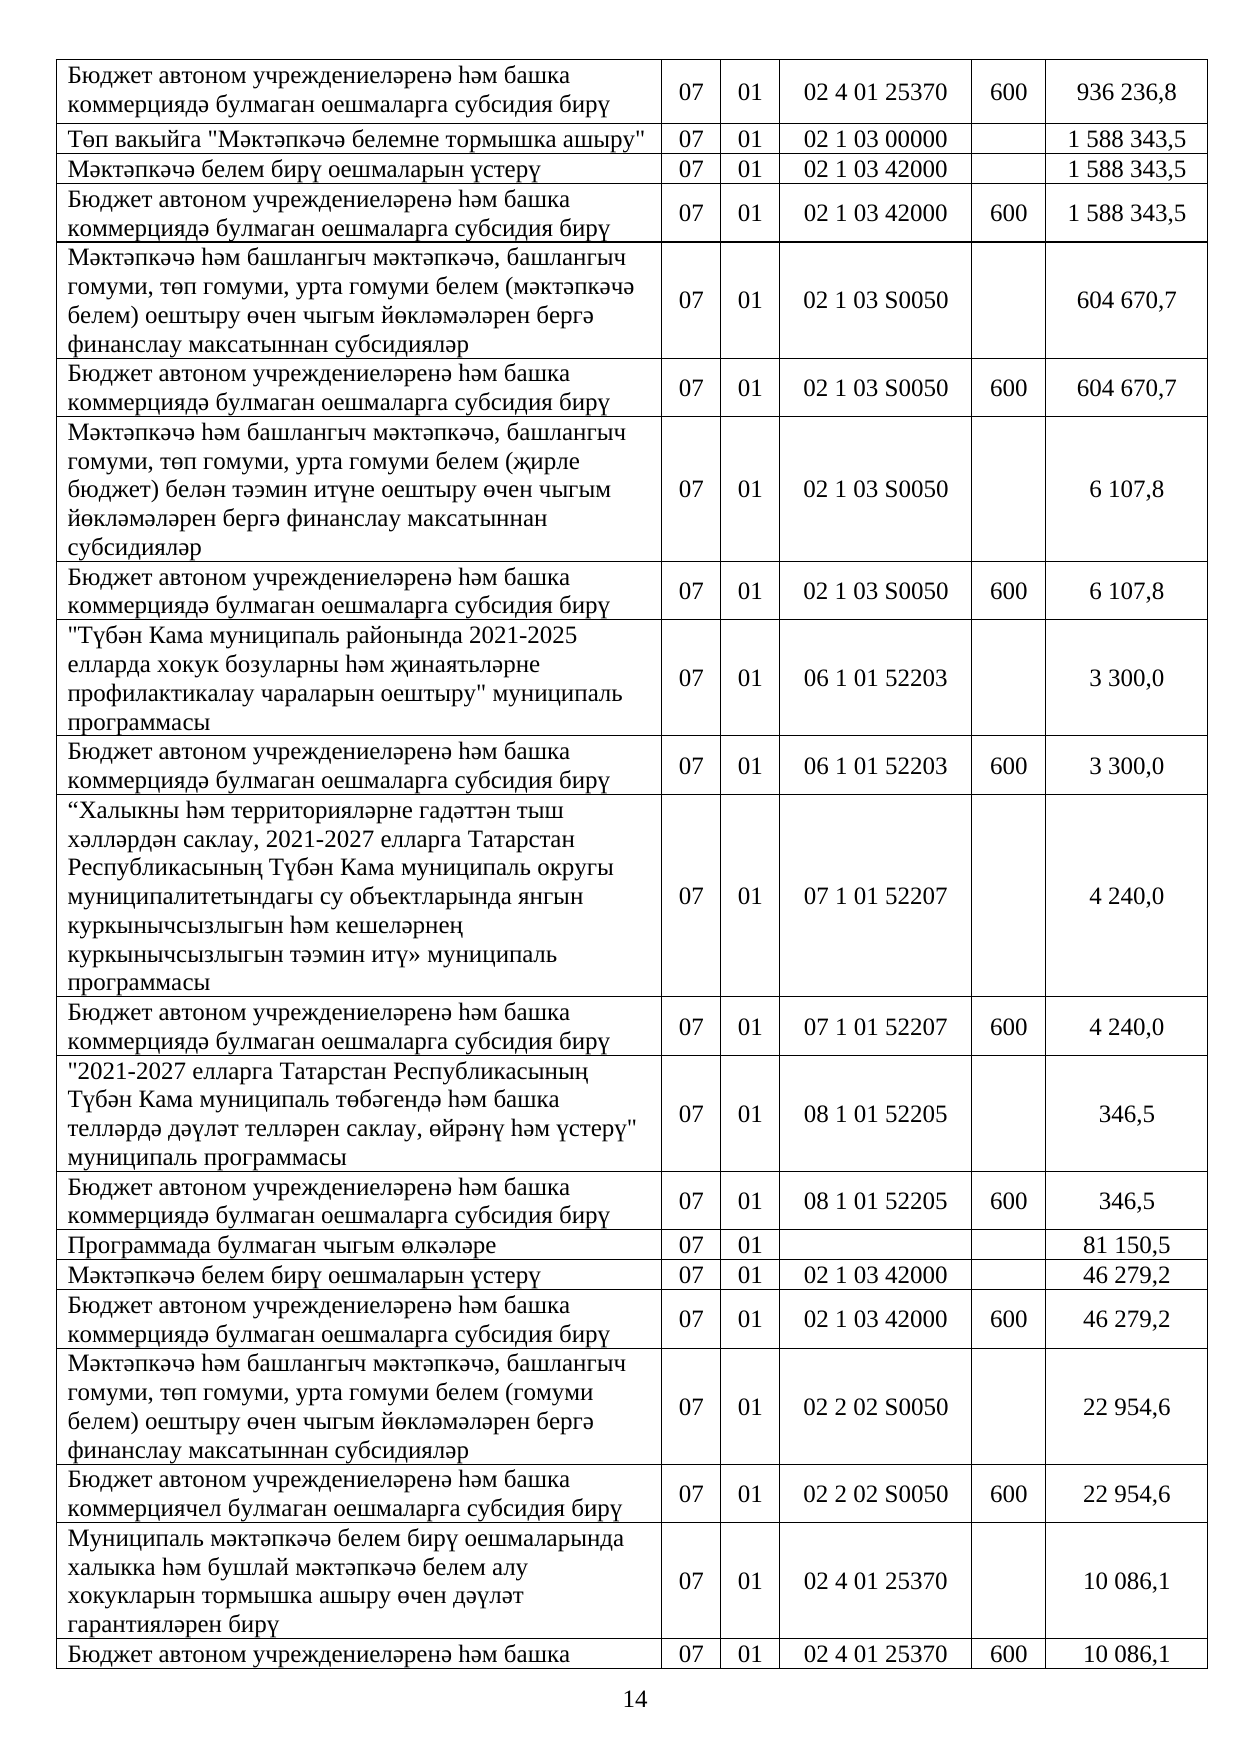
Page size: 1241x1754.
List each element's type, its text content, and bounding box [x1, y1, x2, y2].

table_cell 07 [662, 562, 720, 619]
table_cell “Халыкны һәм территорияләрне гадәттән тыш хәлләрдән саклау, 2021-2027 елларга Татарстан Республикасының Түбән Кама муниципаль округы муниципалитетындагы су объектларында янгын куркынычсызлыгын һәм кешеләрнең куркынычсызлыгын тәэмин итү» муниципаль программасы [57, 795, 661, 996]
table_cell 936 236,8 [1046, 60, 1207, 123]
table_cell 02 1 03 S0050 [780, 417, 971, 561]
table_cell 3 300,0 [1046, 736, 1207, 794]
table_cell "Түбән Кама муниципаль районында 2021-2025 елларда хокук бозуларны һәм җинаятьләрне профилактикалау чараларын оештыру" муниципаль программасы [57, 620, 661, 735]
table_cell 4 240,0 [1046, 795, 1207, 996]
table_cell 02 1 03 S0050 [780, 562, 971, 619]
table_cell 07 [662, 1230, 720, 1259]
table_cell Бюджет автоном учреждениеләренә һәм башка коммерциядә булмаган оешмаларга субсидия бирү [57, 60, 661, 123]
table_cell 01 [721, 1465, 779, 1522]
table_cell 07 [662, 1290, 720, 1347]
table_cell 07 [662, 1465, 720, 1522]
table_cell 01 [721, 243, 779, 357]
table_cell 07 [662, 124, 720, 153]
table_cell 07 [662, 1523, 720, 1638]
table_cell 600 [972, 1639, 1045, 1668]
table_cell 01 [721, 184, 779, 241]
table_cell Бюджет автоном учреждениеләренә һәм башка коммерциядә булмаган оешмаларга субсидия бирү [57, 736, 661, 794]
table_cell 600 [972, 1172, 1045, 1229]
table_cell 02 1 03 42000 [780, 184, 971, 241]
table_cell 01 [721, 1349, 779, 1463]
table_cell 02 1 03 42000 [780, 154, 971, 183]
table_cell 01 [721, 124, 779, 153]
table_cell 07 [662, 1056, 720, 1171]
table_cell 81 150,5 [1046, 1230, 1207, 1259]
table_cell Бюджет автоном учреждениеләренә һәм башка коммерциядә булмаган оешмаларга субсидия бирү [57, 562, 661, 619]
table_cell Төп вакыйга "Мәктәпкәчә белемне тормышка ашыру" [57, 124, 661, 153]
table_cell Бюджет автоном учреждениеләренә һәм башка коммерциядә булмаган оешмаларга субсидия бирү [57, 184, 661, 241]
table_cell [972, 1230, 1045, 1259]
table_cell 346,5 [1046, 1056, 1207, 1171]
table_cell Бюджет автоном учреждениеләренә һәм башка коммерциядә булмаган оешмаларга субсидия бирү [57, 997, 661, 1055]
table_cell 6 107,8 [1046, 417, 1207, 561]
table_cell 01 [721, 1172, 779, 1229]
table_cell 22 954,6 [1046, 1465, 1207, 1522]
table_cell 02 1 03 S0050 [780, 243, 971, 357]
table_cell 01 [721, 154, 779, 183]
table_cell 22 954,6 [1046, 1349, 1207, 1463]
table_cell 07 [662, 795, 720, 996]
table_cell 07 [662, 620, 720, 735]
table_cell 3 300,0 [1046, 620, 1207, 735]
table_cell 600 [972, 184, 1045, 241]
table_cell Мәктәпкәчә һәм башлангыч мәктәпкәчә, башлангыч гомуми, төп гомуми, урта гомуми белем (җирле бюджет) белән тәэмин итүне оештыру өчен чыгым йөкләмәләрен бергә финанслау максатыннан субсидияләр [57, 417, 661, 561]
table_cell 02 1 03 42000 [780, 1260, 971, 1289]
table_cell 07 [662, 359, 720, 416]
table_cell [972, 795, 1045, 996]
table_cell 07 [662, 243, 720, 357]
table_cell 01 [721, 620, 779, 735]
table_cell Бюджет автоном учреждениеләренә һәм башка коммерциячел булмаган оешмаларга субсидия бирү [57, 1465, 661, 1522]
table_cell 604 670,7 [1046, 359, 1207, 416]
table_cell [972, 243, 1045, 357]
table_cell 01 [721, 60, 779, 123]
table_cell [972, 1056, 1045, 1171]
table_cell 1 588 343,5 [1046, 184, 1207, 241]
table_cell [972, 1260, 1045, 1289]
table_cell [972, 124, 1045, 153]
table_cell 01 [721, 417, 779, 561]
table_cell 01 [721, 795, 779, 996]
table_cell 600 [972, 736, 1045, 794]
table_cell 46 279,2 [1046, 1290, 1207, 1347]
table_cell 01 [721, 562, 779, 619]
table_cell 1 588 343,5 [1046, 124, 1207, 153]
table_cell 08 1 01 52205 [780, 1056, 971, 1171]
table_cell Бюджет автоном учреждениеләренә һәм башка коммерциядә булмаган оешмаларга субсидия бирү [57, 359, 661, 416]
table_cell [57, 1639, 661, 1668]
table_cell 10 086,1 [1046, 1639, 1207, 1668]
table_cell [972, 154, 1045, 183]
table_cell 346,5 [1046, 1172, 1207, 1229]
table_cell Бюджет автоном учреждениеләренә һәм башка коммерциядә булмаган оешмаларга субсидия бирү [57, 1172, 661, 1229]
table_cell Бюджет автоном учреждениеләренә һәм башка коммерциядә булмаган оешмаларга субсидия бирү [57, 1290, 661, 1347]
table_cell 600 [972, 359, 1045, 416]
table_cell 600 [972, 562, 1045, 619]
table_cell [780, 1230, 971, 1259]
table_cell 02 1 03 S0050 [780, 359, 971, 416]
table_cell 02 2 02 S0050 [780, 1465, 971, 1522]
table_cell 4 240,0 [1046, 997, 1207, 1055]
table_cell 02 4 01 25370 [780, 1523, 971, 1638]
table_cell 07 1 01 52207 [780, 997, 971, 1055]
table_cell 02 4 01 25370 [780, 1639, 971, 1668]
table_cell 01 [721, 997, 779, 1055]
table_cell [972, 1523, 1045, 1638]
table_cell 01 [721, 1230, 779, 1259]
table_cell 600 [972, 1465, 1045, 1522]
table_cell 10 086,1 [1046, 1523, 1207, 1638]
table_cell 07 [662, 417, 720, 561]
table_cell 6 107,8 [1046, 562, 1207, 619]
table_cell 600 [972, 997, 1045, 1055]
table_cell 07 [662, 60, 720, 123]
table_cell 07 [662, 184, 720, 241]
table_cell 07 1 01 52207 [780, 795, 971, 996]
table_cell 1 588 343,5 [1046, 154, 1207, 183]
table_cell 02 4 01 25370 [780, 60, 971, 123]
table_cell [972, 1349, 1045, 1463]
table_cell Мәктәпкәчә белем бирү оешмаларын үстерү [57, 154, 661, 183]
table_cell 08 1 01 52205 [780, 1172, 971, 1229]
table_cell Мәктәпкәчә һәм башлангыч мәктәпкәчә, башлангыч гомуми, төп гомуми, урта гомуми белем (мәктәпкәчә белем) оештыру өчен чыгым йөкләмәләрен бергә финанслау максатыннан субсидияләр [57, 243, 661, 357]
table_cell Программада булмаган чыгым өлкәләре [57, 1230, 661, 1259]
table_cell 02 1 03 00000 [780, 124, 971, 153]
table_cell 46 279,2 [1046, 1260, 1207, 1289]
table_cell 07 [662, 997, 720, 1055]
table_cell 07 [662, 154, 720, 183]
table_cell 01 [721, 1290, 779, 1347]
table_cell 01 [721, 1523, 779, 1638]
table_cell 07 [662, 1349, 720, 1463]
table_cell 06 1 01 52203 [780, 620, 971, 735]
table_cell 01 [721, 1639, 779, 1668]
table_cell 06 1 01 52203 [780, 736, 971, 794]
table_cell 600 [972, 1290, 1045, 1347]
table_cell 02 2 02 S0050 [780, 1349, 971, 1463]
table_cell 01 [721, 1056, 779, 1171]
table_cell 604 670,7 [1046, 243, 1207, 357]
table_cell Мәктәпкәчә белем бирү оешмаларын үстерү [57, 1260, 661, 1289]
table_cell 01 [721, 736, 779, 794]
table_cell 01 [721, 359, 779, 416]
table_cell Мәктәпкәчә һәм башлангыч мәктәпкәчә, башлангыч гомуми, төп гомуми, урта гомуми белем (гомуми белем) оештыру өчен чыгым йөкләмәләрен бергә финанслау максатыннан субсидияләр [57, 1349, 661, 1463]
table_cell 07 [662, 1639, 720, 1668]
table_cell 07 [662, 1260, 720, 1289]
table_cell [972, 620, 1045, 735]
table_cell 07 [662, 736, 720, 794]
table_cell 01 [721, 1260, 779, 1289]
table_cell 02 1 03 42000 [780, 1290, 971, 1347]
table_cell 07 [662, 1172, 720, 1229]
table_cell "2021-2027 елларга Татарстан Республикасының Түбән Кама муниципаль төбәгендә һәм башка телләрдә дәүләт телләрен саклау, өйрәнү һәм үстерү" муниципаль программасы [57, 1056, 661, 1171]
table_cell [972, 417, 1045, 561]
table_cell Муниципаль мәктәпкәчә белем бирү оешмаларында халыкка һәм бушлай мәктәпкәчә белем алу хокукларын тормышка ашыру өчен дәүләт гарантияләрен бирү [57, 1523, 661, 1638]
table_cell 600 [972, 60, 1045, 123]
